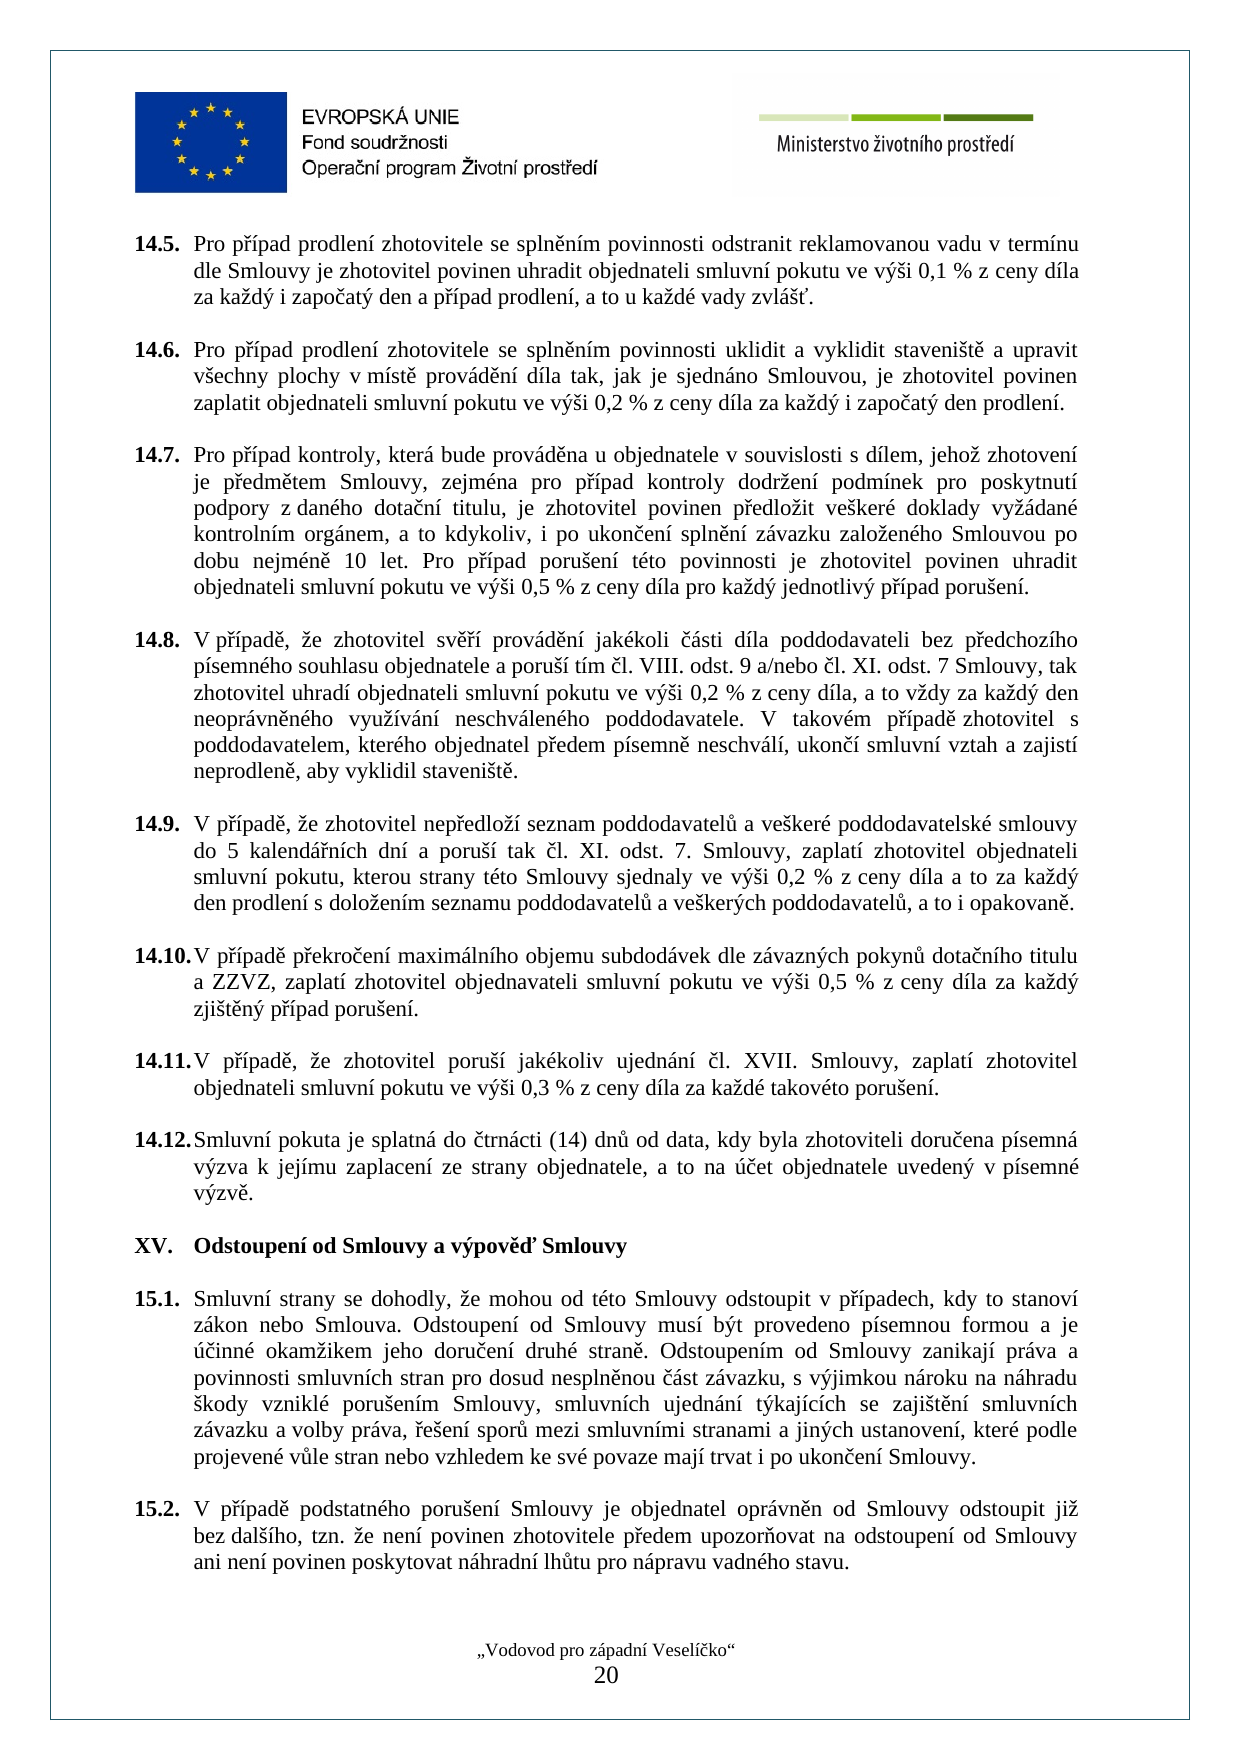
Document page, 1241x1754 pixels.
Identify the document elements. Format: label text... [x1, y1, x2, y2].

list Pro případ kontroly, která bude prováděna u objednatele v souvislosti s dílem, jehož zhotovení je předmětem Smlouvy, zejména pro případ kontroly dodržení podmínek pro poskytnutí podpory z daného dotační titulu, je zhotovitel povinen předložit veškeré doklady vyžádané kontrolním orgánem, a to kdykoliv, i po ukončení splnění závazku založeného Smlouvou po dobu nejméně 10 let. Pro případ porušení této povinnosti je zhotovitel povinen uhradit objednateli smluvní pokutu ve výši 0,5 % z ceny díla pro každý jednotlivý případ porušení. [134, 441, 1079, 599]
list Odstoupení od Smlouvy a výpověď Smlouvy [134, 1232, 1079, 1258]
list Pro případ prodlení zhotovitele se splněním povinnosti odstranit reklamovanou vadu v termínu dle Smlouvy je zhotovitel povinen uhradit objednateli smluvní pokutu ve výši 0,1 % z ceny díla za každý i započatý den a případ prodlení, a to u každé vady zvlášť. [134, 231, 1079, 309]
list Pro případ prodlení zhotovitele se splněním povinnosti uklidit a vyklidit staveniště a upravit všechny plochy v místě provádění díla tak, jak je sjednáno Smlouvou, je zhotovitel povinen zaplatit objednateli smluvní pokutu ve výši 0,2 % z ceny díla za každý i započatý den prodlení. [134, 336, 1079, 415]
list V případě překročení maximálního objemu subdodávek dle závazných pokynů dotačního titulu a ZZVZ, zaplatí zhotovitel objednavateli smluvní pokutu ve výši 0,5 % z ceny díla za každý zjištěný případ porušení. [134, 942, 1079, 1021]
list Smluvní pokuta je splatná do čtrnácti (14) dnů od data, kdy byla zhotoviteli doručena písemná výzva k jejímu zaplacení ze strany objednatele, a to na účet objednatele uvedený v písemné výzvě. [134, 1127, 1079, 1206]
picture [732, 73, 1060, 197]
list Smluvní strany se dohodly, že mohou od této Smlouvy odstoupit v případech, kdy to stanoví zákon nebo Smlouva. Odstoupení od Smlouvy musí být provedeno písemnou formou a je účinné okamžikem jeho doručení druhé straně. Odstoupením od Smlouvy zanikají práva a povinnosti smluvních stran pro dosud nesplněnou část závazku, s výjimkou nároku na náhradu škody vzniklé porušením Smlouvy, smluvních ujednání týkajících se zajištění smluvních závazku a volby práva, řešení sporů mezi smluvními stranami a jiných ustanovení, které podle projevené vůle stran nebo vzhledem ke své povaze mají trvat i po ukončení Smlouvy. [134, 1285, 1079, 1469]
list V případě, že zhotovitel svěří provádění jakékoli části díla poddodavateli bez předchozího písemného souhlasu objednatele a poruší tím čl. VIII. odst. 9 a/nebo čl. XI. odst. 7 Smlouvy, tak zhotovitel uhradí objednateli smluvní pokutu ve výši 0,2 % z ceny díla, a to vždy za každý den neoprávněného využívání neschváleného poddodavatele. V takovém případě zhotovitel s poddodavatelem, kterého objednatel předem písemně neschválí, ukončí smluvní vztah a zajistí neprodleně, aby vyklidil staveniště. [134, 626, 1079, 784]
list V případě, že zhotovitel nepředloží seznam poddodavatelů a veškeré poddodavatelské smlouvy do 5 kalendářních dní a poruší tak čl. XI. odst. 7. Smlouvy, zaplatí zhotovitel objednateli smluvní pokutu, kterou strany této Smlouvy sjednaly ve výši 0,2 % z ceny díla a to za každý den prodlení s doložením seznamu poddodavatelů a veškerých poddodavatelů, a to i opakovaně. [134, 810, 1079, 916]
list V případě podstatného porušení Smlouvy je objednatel oprávněn od Smlouvy odstoupit již bez dalšího, tzn. že není povinen zhotovitele předem upozorňovat na odstoupení od Smlouvy ani není povinen poskytovat náhradní lhůtu pro nápravu vadného stavu. [134, 1496, 1079, 1574]
list V případě, že zhotovitel poruší jakékoliv ujednání čl. XVII. Smlouvy, zaplatí zhotovitel objednateli smluvní pokutu ve výši 0,3 % z ceny díla za každé takovéto porušení. [134, 1047, 1079, 1100]
picture [134, 92, 609, 197]
